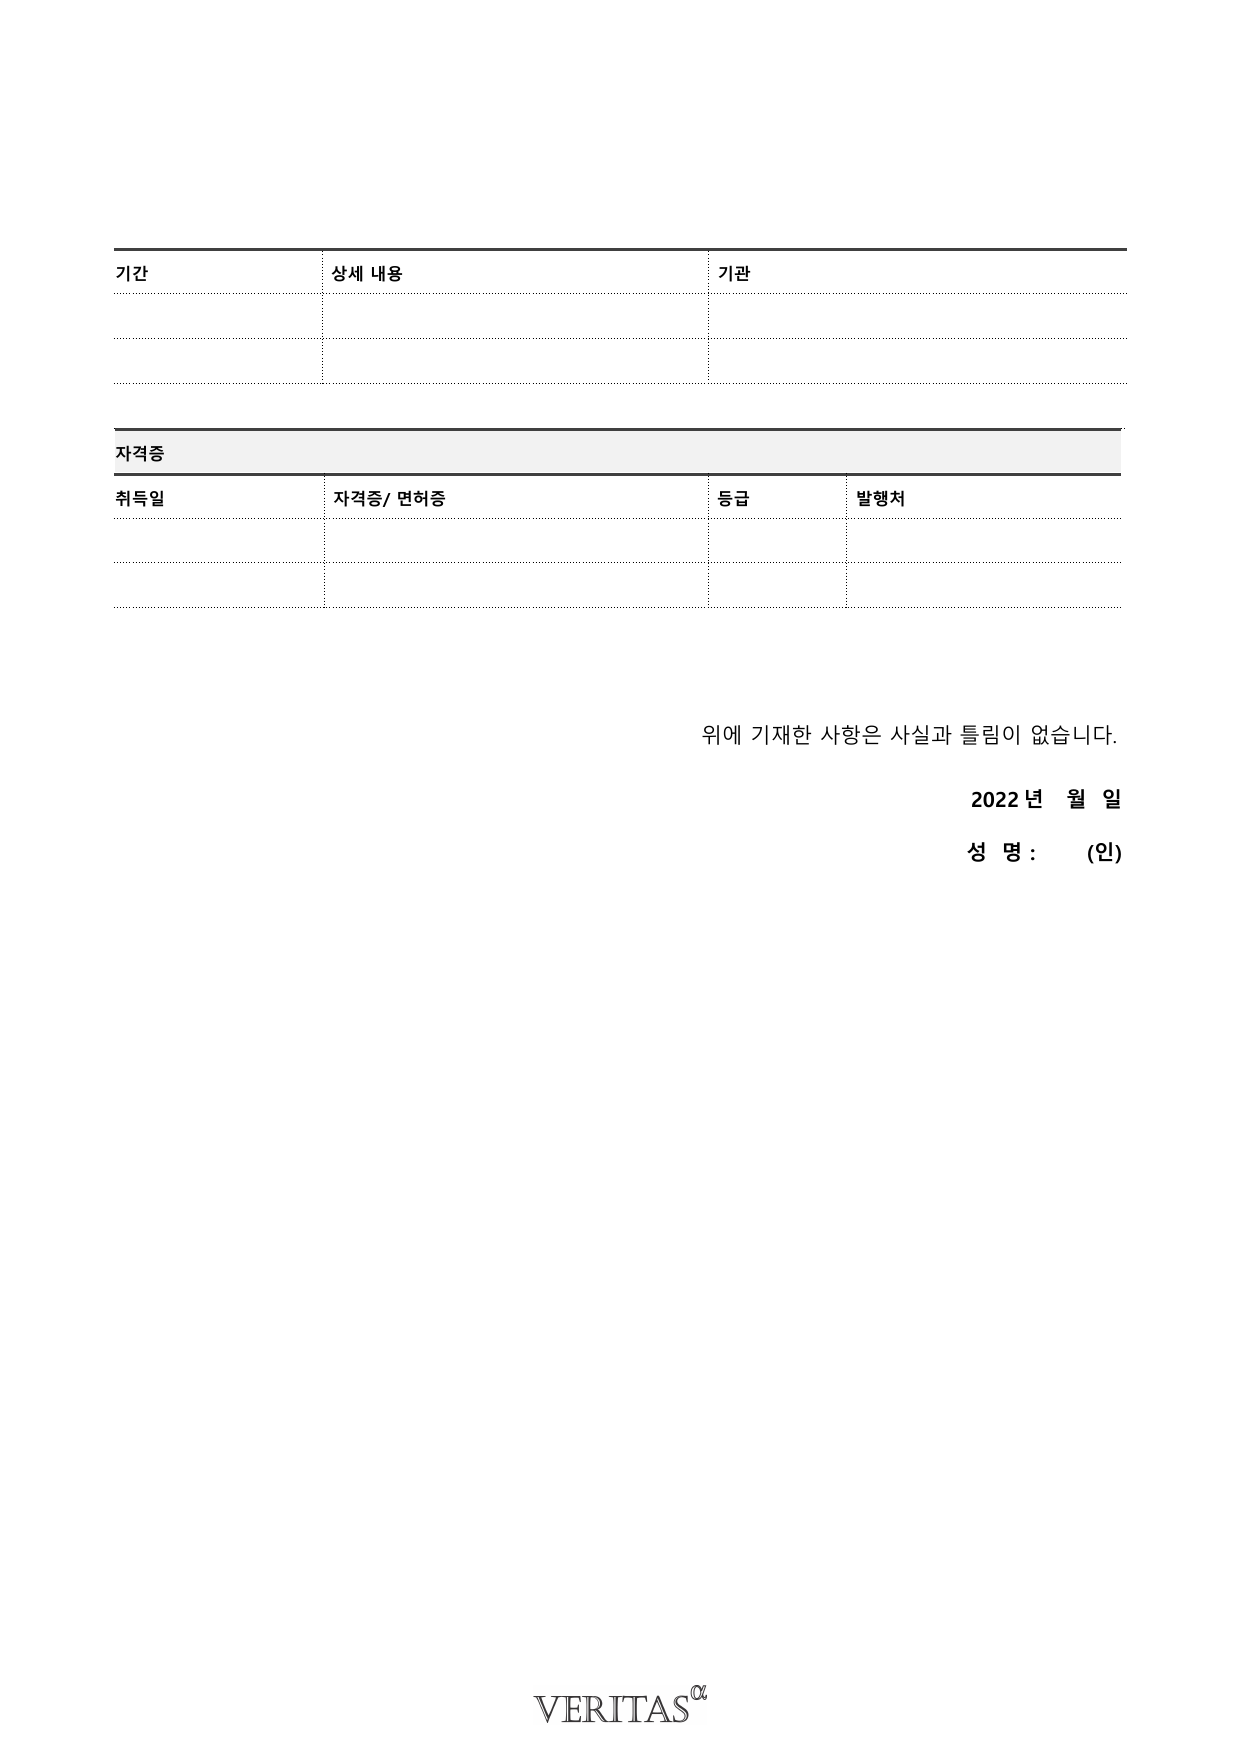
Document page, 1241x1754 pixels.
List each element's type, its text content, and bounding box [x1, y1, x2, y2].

table_cell [847, 518, 1121, 562]
table_cell [114, 293, 322, 338]
table_cell [847, 562, 1121, 607]
table_cell [324, 518, 708, 562]
table_cell 발행처 [847, 476, 1121, 517]
text 성 명 : (인) [118, 838, 1122, 866]
table_cell 등급 [708, 476, 847, 517]
table_cell [708, 518, 847, 562]
table_cell [322, 293, 708, 338]
table_cell [114, 562, 324, 607]
table_cell [708, 338, 1127, 383]
table_cell [114, 383, 1127, 428]
table_cell 기관 [708, 251, 1127, 293]
table_cell 자격증/ 면허증 [324, 476, 708, 517]
text 2022년 월 일 [118, 784, 1122, 812]
table_cell [324, 562, 708, 607]
table_cell [708, 293, 1127, 338]
text 위에 기재한 사항은 사실과 틀림이 없습니다. [118, 721, 1117, 748]
table_cell 상세 내용 [322, 251, 708, 293]
table_cell [322, 338, 708, 383]
table_cell [114, 518, 324, 562]
table_cell 기간 [114, 251, 322, 293]
table_cell 자격증 [115, 431, 1121, 472]
table_cell [114, 338, 322, 383]
table_cell 취득일 [114, 476, 324, 517]
picture [533, 1685, 707, 1725]
table_cell [708, 562, 847, 607]
